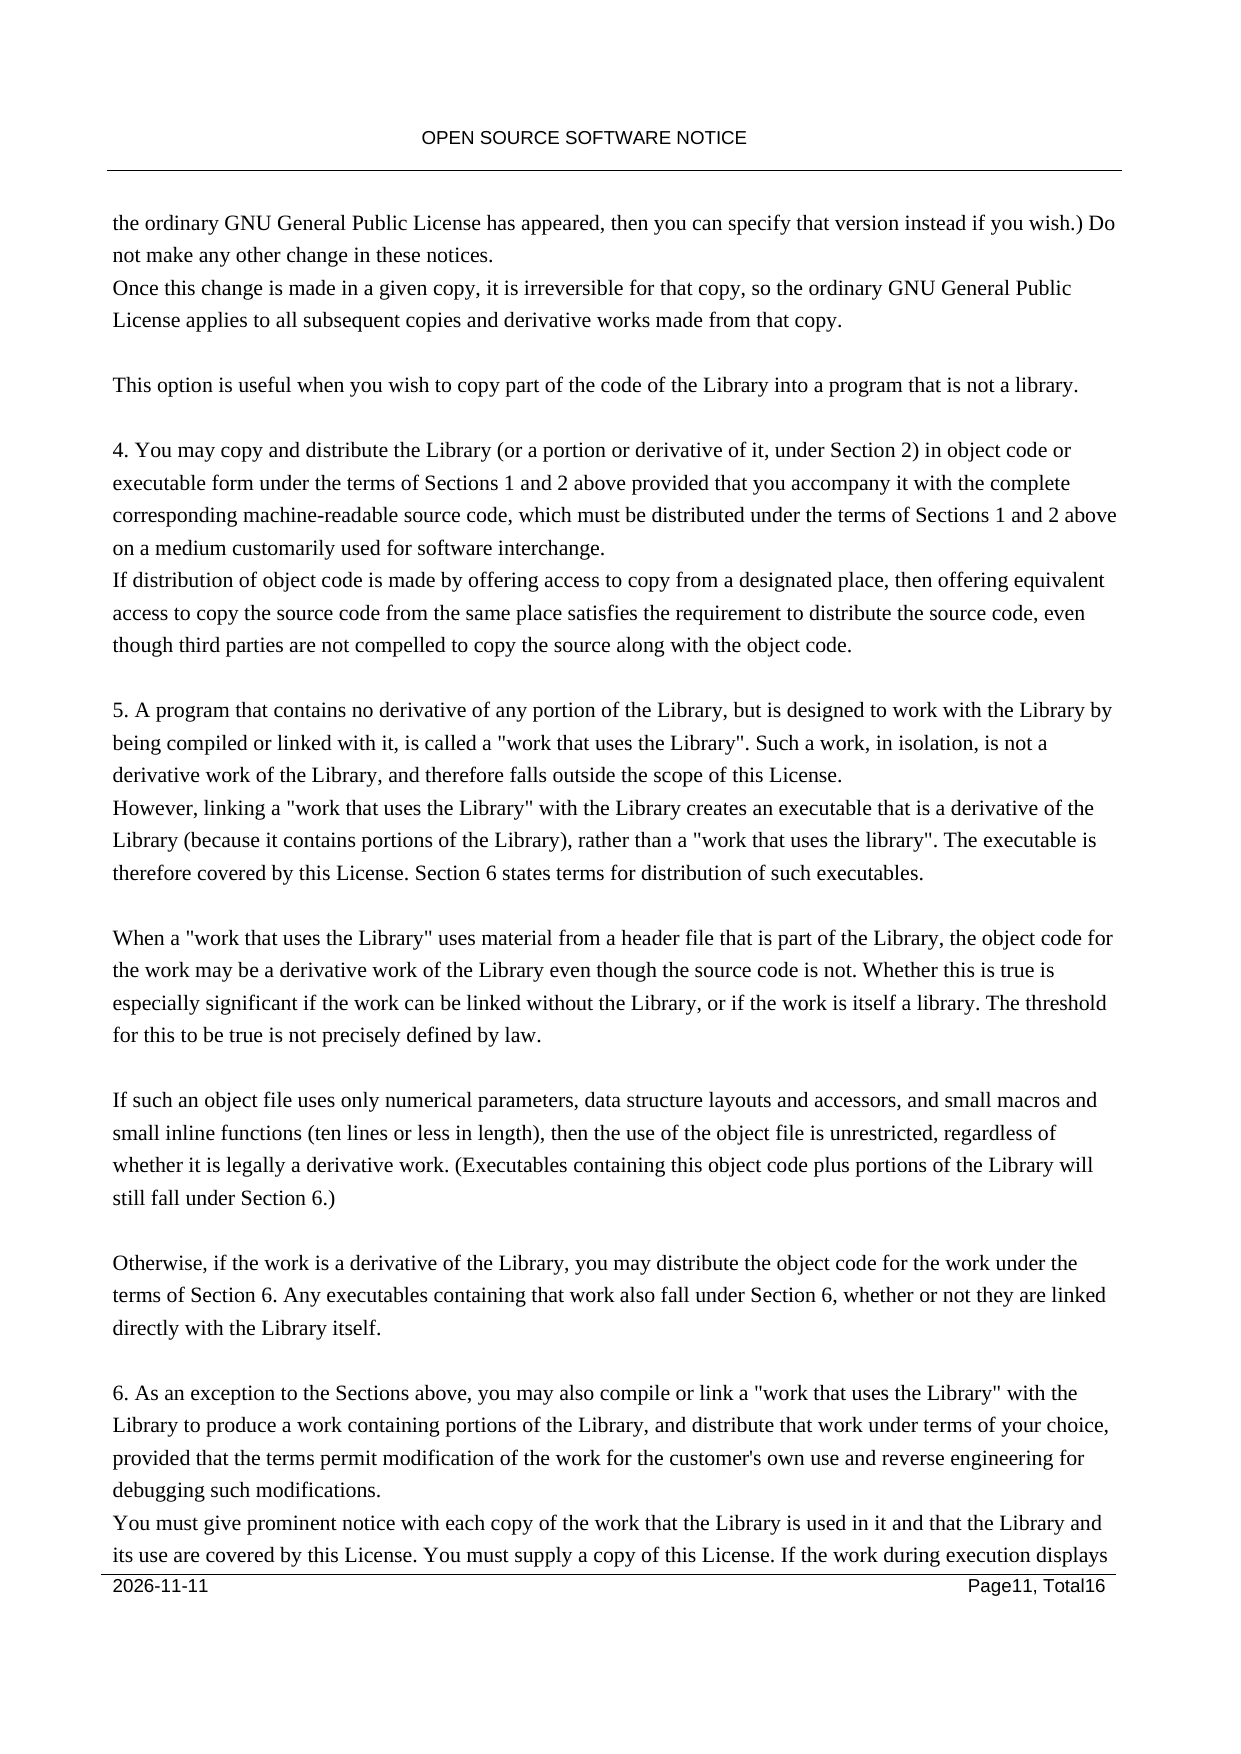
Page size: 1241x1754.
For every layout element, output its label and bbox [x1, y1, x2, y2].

text [112, 206, 1128, 1571]
